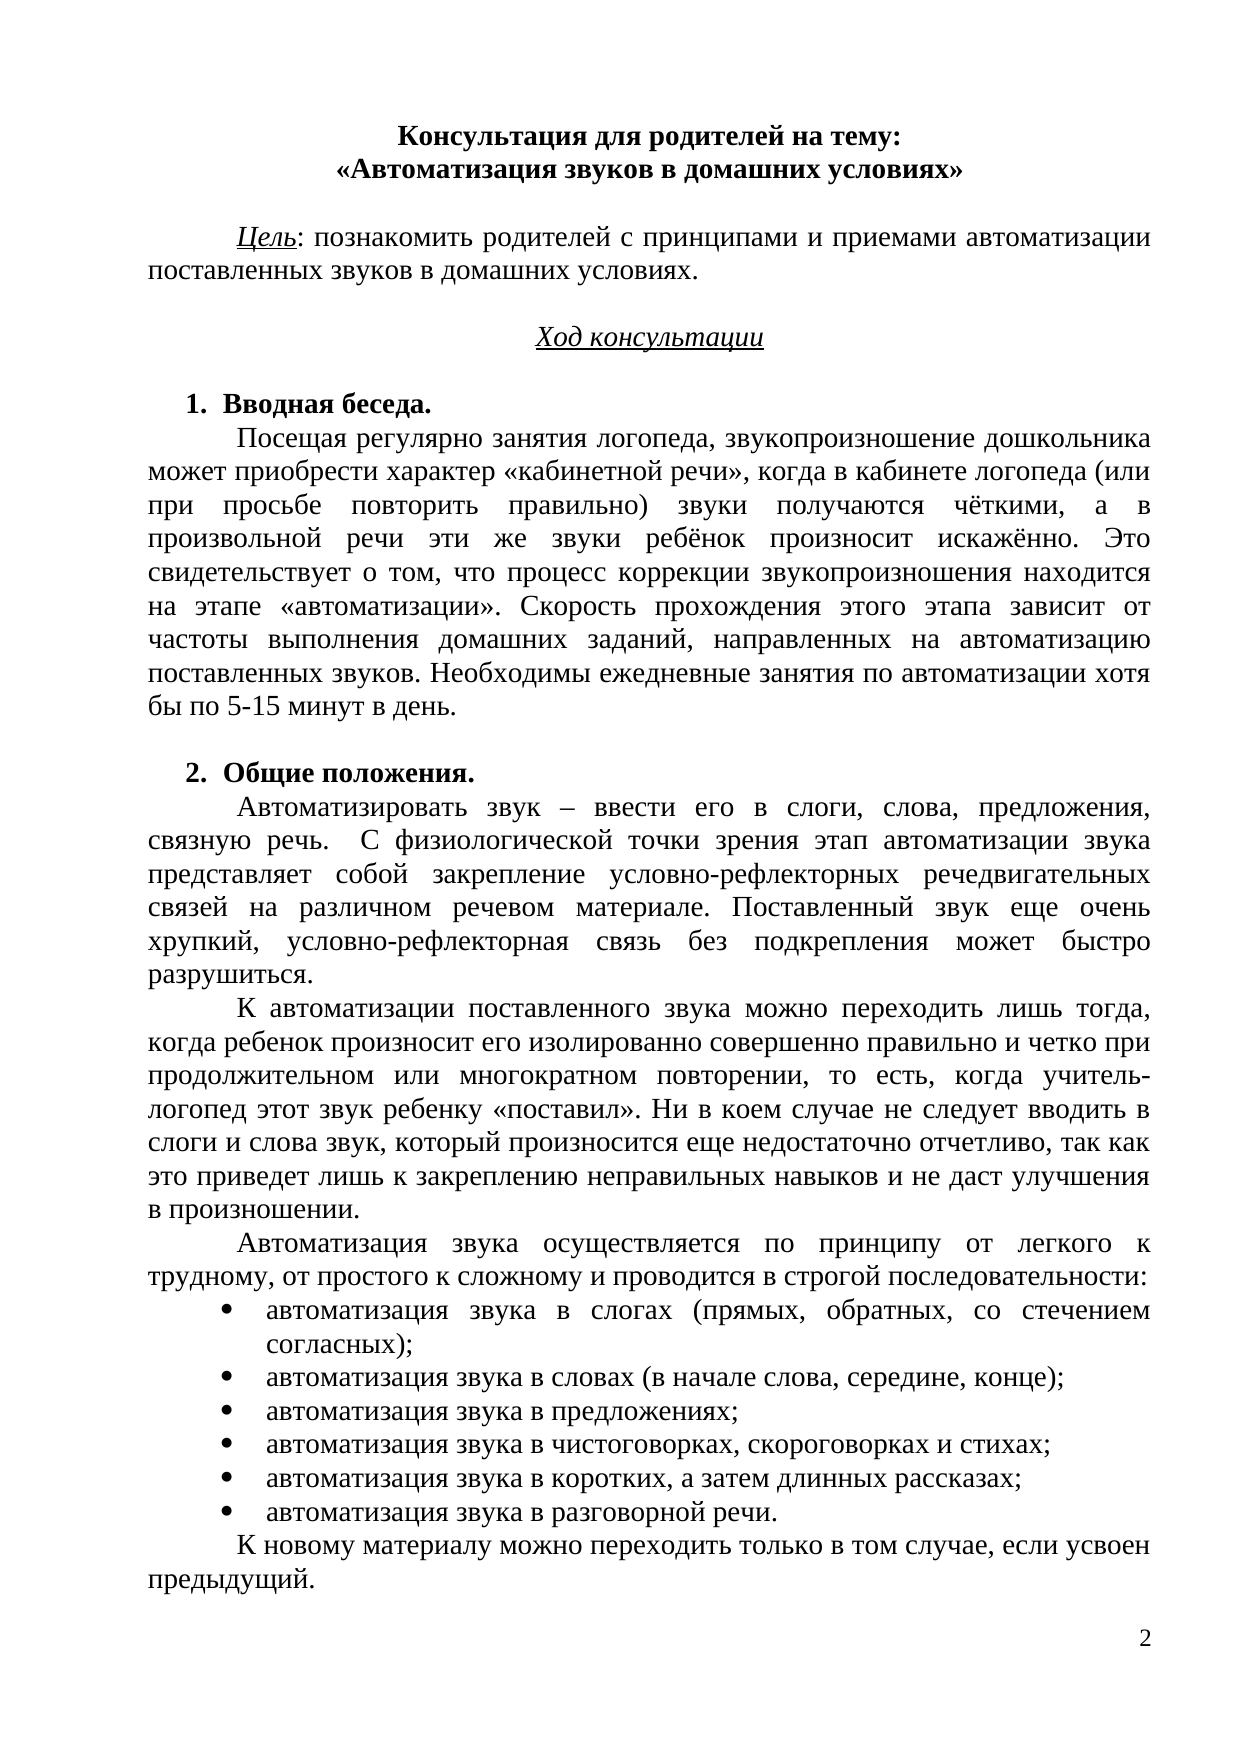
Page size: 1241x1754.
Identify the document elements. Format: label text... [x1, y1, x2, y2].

text Консультация для родителей на тему: [148, 118, 1152, 152]
list автоматизация звука в чистоговорках, скороговорках и стихах; [222, 1427, 1152, 1460]
list автоматизация звука в предложениях; [222, 1393, 1152, 1427]
list автоматизация звука в разговорной речи. [222, 1494, 1152, 1527]
text К новому материалу можно переходить только в том случае, если усвоен предыдущий. [148, 1527, 1152, 1594]
list Вводная беседа. [185, 386, 1152, 420]
text Цель: познакомить родителей с принципами и приемами автоматизации поставленных звуков в домашних условиях. [148, 219, 1152, 286]
text Автоматизация звука осуществляется по принципу от легкого к трудному, от простого к сложному и проводится в строгой последовательности: [148, 1225, 1152, 1292]
list автоматизация звука в слогах (прямых, обратных, со стечением согласных); [222, 1292, 1152, 1359]
text Посещая регулярно занятия логопеда, звукопроизношение дошкольника может приобрести характер «кабинетной речи», когда в кабинете логопеда (или при просьбе повторить правильно) звуки получаются чёткими, а в произвольной речи эти же звуки ребёнок произносит искажённо. Это свидетельствует о том, что процесс коррекции звукопроизношения находится на этапе «автоматизации». Скорость прохождения этого этапа зависит от частоты выполнения домашних заданий, направленных на автоматизацию поставленных звуков. Необходимы ежедневные занятия по автоматизации хотя бы по 5-15 минут в день. [148, 420, 1152, 722]
list автоматизация звука в словах (в начале слова, середине, конце); [222, 1359, 1152, 1393]
list автоматизация звука в коротких, а затем длинных рассказах; [222, 1460, 1152, 1494]
text «Автоматизация звуков в домашних условиях» [148, 152, 1152, 185]
list Общие положения. [185, 755, 1152, 789]
text Автоматизировать звук – ввести его в слоги, слова, предложения, связную речь. С физиологической точки зрения этап автоматизации звука представляет собой закрепление условно-рефлекторных речедвигательных связей на различном речевом материале. Поставленный звук еще очень хрупкий, условно-рефлекторная связь без подкрепления может быстро разрушиться. [148, 789, 1152, 990]
text К автоматизации поставленного звука можно переходить лишь тогда, когда ребенок произносит его изолированно совершенно правильно и четко при продолжительном или многократном повторении, то есть, когда учитель-логопед этот звук ребенку «поставил». Ни в коем случае не следует вводить в слоги и слова звук, который произносится еще недостаточно отчетливо, так как это приведет лишь к закреплению неправильных навыков и не даст улучшения в произношении. [148, 990, 1152, 1225]
text Ход консультации [148, 319, 1152, 353]
